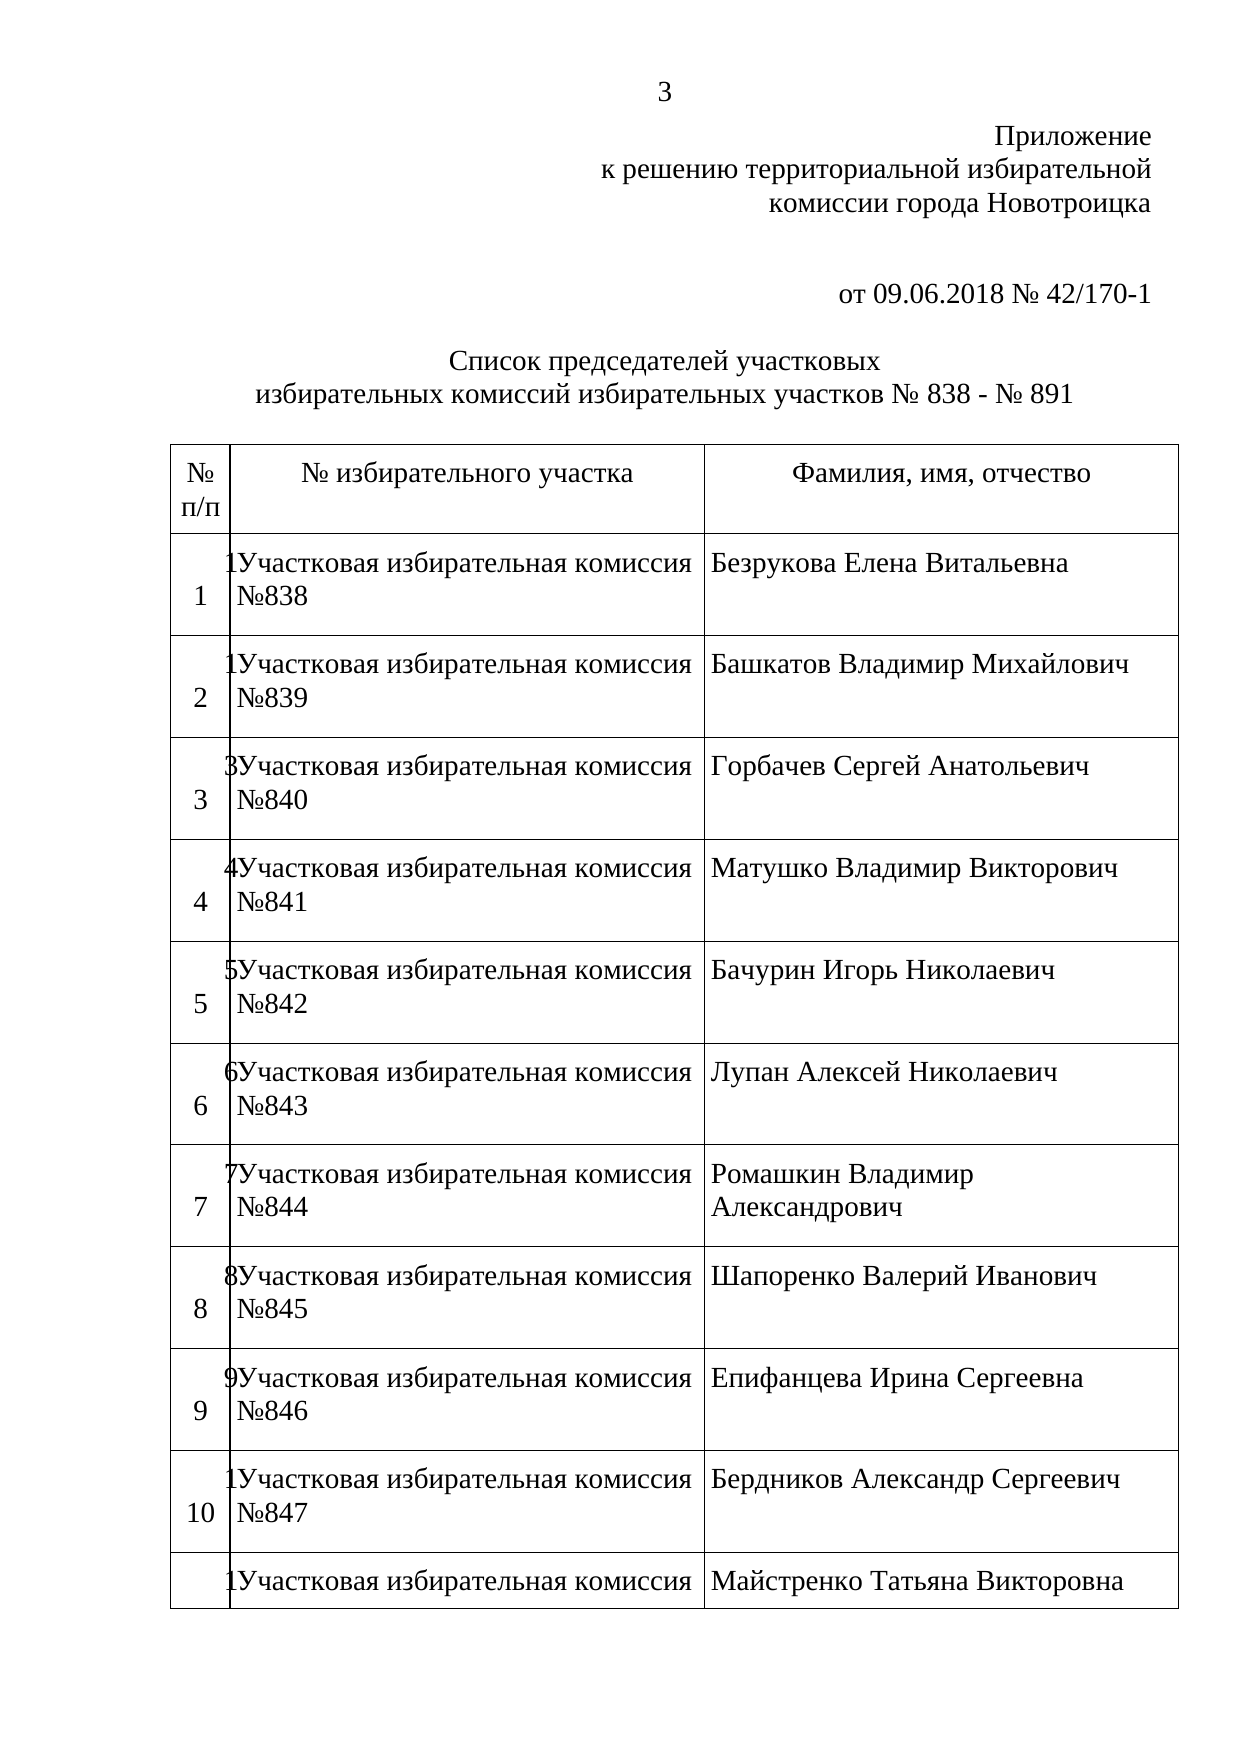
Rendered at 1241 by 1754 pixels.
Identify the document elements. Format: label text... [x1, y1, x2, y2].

text Приложение [177, 118, 1152, 152]
table_cell Бердников Александр Сергеевич [705, 1451, 1178, 1552]
text от 09.06.2018 № 42/170-1 [177, 276, 1152, 309]
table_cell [231, 1553, 704, 1608]
table_cell Участковая избирательная комиссия №838 [231, 534, 704, 635]
table_cell Участковая избирательная комиссия №846 [231, 1349, 704, 1450]
table_cell 88 [171, 1247, 229, 1348]
text комиссии города Новотроицка [177, 185, 1152, 219]
table_cell 12 [171, 636, 229, 737]
table_cell 110 [171, 1451, 229, 1552]
table_cell Безрукова Елена Витальевна [705, 534, 1178, 635]
table_cell Лупан Алексей Николаевич [705, 1044, 1178, 1144]
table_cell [705, 1553, 1178, 1608]
text Список председателей участковых [177, 343, 1152, 377]
table_header Фамилия, имя, отчество [705, 445, 1178, 533]
table_cell Шапоренко Валерий Иванович [705, 1247, 1178, 1348]
table_cell Участковая избирательная комиссия №844 [231, 1145, 704, 1246]
table_cell 77 [171, 1145, 229, 1246]
text к решению территориальной избирательной [177, 152, 1152, 185]
table_cell Ромашкин Владимир Александрович [705, 1145, 1178, 1246]
table_cell Епифанцева Ирина Сергеевна [705, 1349, 1178, 1450]
table_cell Участковая избирательная комиссия №840 [231, 738, 704, 839]
table_cell 11 [171, 534, 229, 635]
text избирательных комиссий избирательных участков № 838 - № 891 [177, 377, 1152, 410]
table_cell Участковая избирательная комиссия №842 [231, 942, 704, 1042]
table_cell Участковая избирательная комиссия №847 [231, 1451, 704, 1552]
table_cell Участковая избирательная комиссия №839 [231, 636, 704, 737]
table_cell 44 [171, 840, 229, 941]
table_cell Участковая избирательная комиссия №841 [231, 840, 704, 941]
table_cell 99 [171, 1349, 229, 1450]
table_cell Башкатов Владимир Михайлович [705, 636, 1178, 737]
table_cell 55 [171, 942, 229, 1042]
table_cell Участковая избирательная комиссия №845 [231, 1247, 704, 1348]
table_header № п/п [171, 445, 229, 533]
table_cell Участковая избирательная комиссия №843 [231, 1044, 704, 1144]
table_cell 66 [171, 1044, 229, 1144]
table_cell 111 [171, 1553, 229, 1608]
table_cell 33 [171, 738, 229, 839]
table_cell Матушко Владимир Викторович [705, 840, 1178, 941]
table_cell Горбачев Сергей Анатольевич [705, 738, 1178, 839]
table_cell Бачурин Игорь Николаевич [705, 942, 1178, 1042]
table_header № избирательного участка [231, 445, 704, 533]
